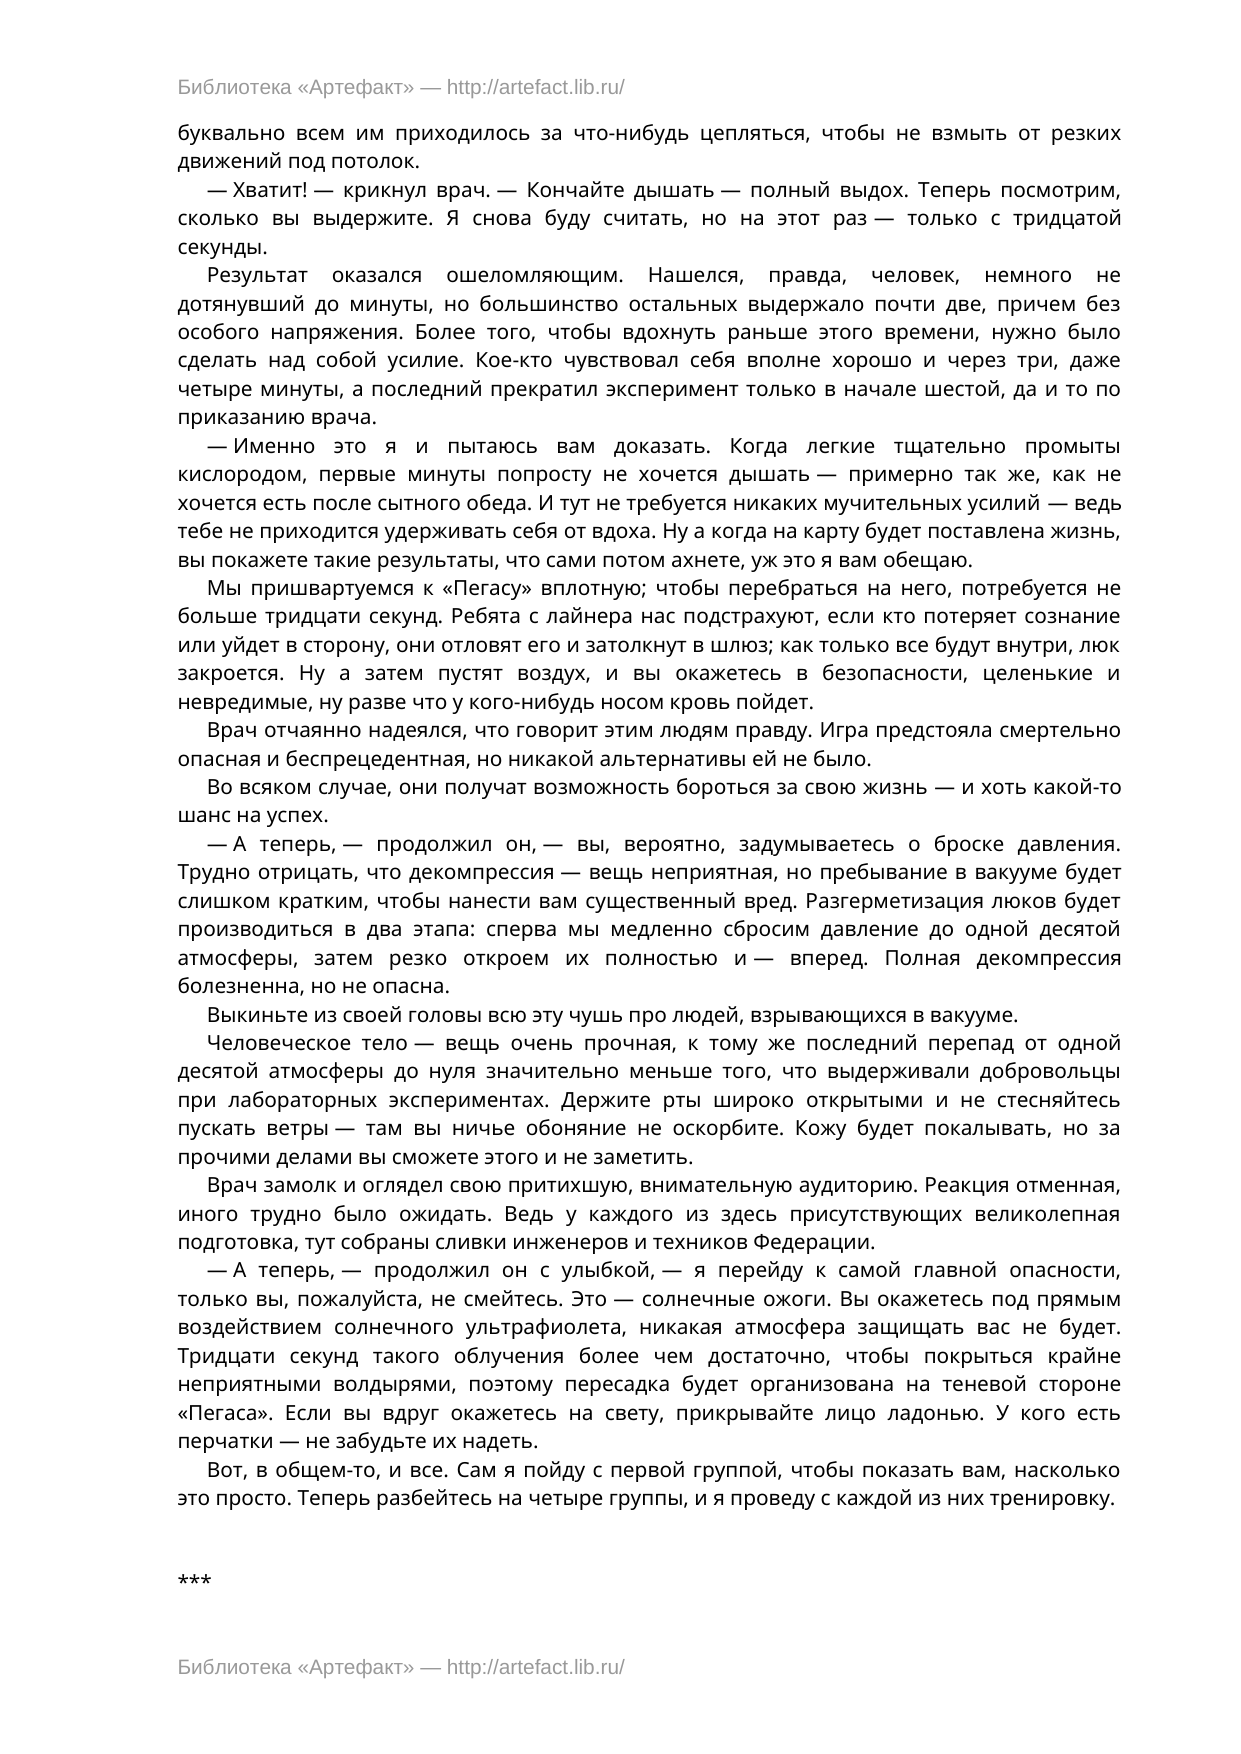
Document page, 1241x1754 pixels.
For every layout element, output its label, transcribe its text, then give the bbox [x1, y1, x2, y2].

text Мы пришвартуемся к «Пегасу» вплотную; чтобы перебраться на него, потребуется не больше тридцати секунд. Ребята с лайнера нас подстрахуют, если кто потеряет сознание или уйдет в сторону, они отловят его и затолкнут в шлюз; как только все будут внутри, люк закроется. Ну а затем пустят воздух, и вы окажетесь в безопасности, целенькие и невредимые, ну разве что у кого-нибудь носом кровь пойдет. [177, 573, 1122, 715]
text Человеческое тело — вещь очень прочная, к тому же последний перепад от одной десятой атмосферы до нуля значительно меньше того, что выдерживали добровольцы при лабораторных экспериментах. Держите рты широко открытыми и не стесняйтесь пускать ветры — там вы ничье обоняние не оскорбите. Кожу будет покалывать, но за прочими делами вы сможете этого и не заметить. [177, 1028, 1122, 1170]
text — А теперь, — продолжил он, — вы, вероятно, задумываетесь о броске давления. Трудно отрицать, что декомпрессия — вещь неприятная, но пребывание в вакууме будет слишком кратким, чтобы нанести вам существенный вред. Разгерметизация люков будет производиться в два этапа: сперва мы медленно сбросим давление до одной десятой атмосферы, затем резко откроем их полностью и — вперед. Полная декомпрессия болезненна, но не опасна. [177, 829, 1122, 1000]
text Врач замолк и оглядел свою притихшую, внимательную аудиторию. Реакция отменная, иного трудно было ожидать. Ведь у каждого из здесь присутствующих великолепная подготовка, тут собраны сливки инженеров и техников Федерации. [177, 1170, 1122, 1256]
text — Именно это я и пытаюсь вам доказать. Когда легкие тщательно промыты кислородом, первые минуты попросту не хочется дышать — примерно так же, как не хочется есть после сытного обеда. И тут не требуется никаких мучительных усилий — ведь тебе не приходится удерживать себя от вдоха. Ну а когда на карту будет поставлена жизнь, вы покажете такие результаты, что сами потом ахнете, уж это я вам обещаю. [177, 431, 1122, 573]
text Результат оказался ошеломляющим. Нашелся, правда, человек, немного не дотянувший до минуты, но большинство остальных выдержало почти две, причем без особого напряжения. Более того, чтобы вдохнуть раньше этого времени, нужно было сделать над собой усилие. Кое-кто чувствовал себя вполне хорошо и через три, даже четыре минуты, а последний прекратил эксперимент только в начале шестой, да и то по приказанию врача. [177, 260, 1122, 431]
text Врач отчаянно надеялся, что говорит этим людям правду. Игра предстояла смертельно опасная и беспрецедентная, но никакой альтернативы ей не было. [177, 715, 1122, 772]
text *** [177, 1568, 1122, 1597]
text — Хватит! — крикнул врач. — Кончайте дышать — полный выдох. Теперь посмотрим, сколько вы выдержите. Я снова буду считать, но на этот раз — только с тридцатой секунды. [177, 175, 1122, 260]
text Во всяком случае, они получат возможность бороться за свою жизнь — и хоть какой-то шанс на успех. [177, 772, 1122, 829]
text Выкиньте из своей головы всю эту чушь про людей, взрывающихся в вакууме. [177, 1000, 1122, 1028]
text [177, 118, 1122, 175]
text Вот, в общем-то, и все. Сам я пойду с первой группой, чтобы показать вам, насколько это просто. Теперь разбейтесь на четыре группы, и я проведу с каждой из них тренировку. [177, 1455, 1122, 1512]
text — А теперь, — продолжил он с улыбкой, — я перейду к самой главной опасности, только вы, пожалуйста, не смейтесь. Это — солнечные ожоги. Вы окажетесь под прямым воздействием солнечного ультрафиолета, никакая атмосфера защищать вас не будет. Тридцати секунд такого облучения более чем достаточно, чтобы покрыться крайне неприятными волдырями, поэтому пересадка будет организована на теневой стороне «Пегаса». Если вы вдруг окажетесь на свету, прикрывайте лицо ладонью. У кого есть перчатки — не забудьте их надеть. [177, 1256, 1122, 1455]
